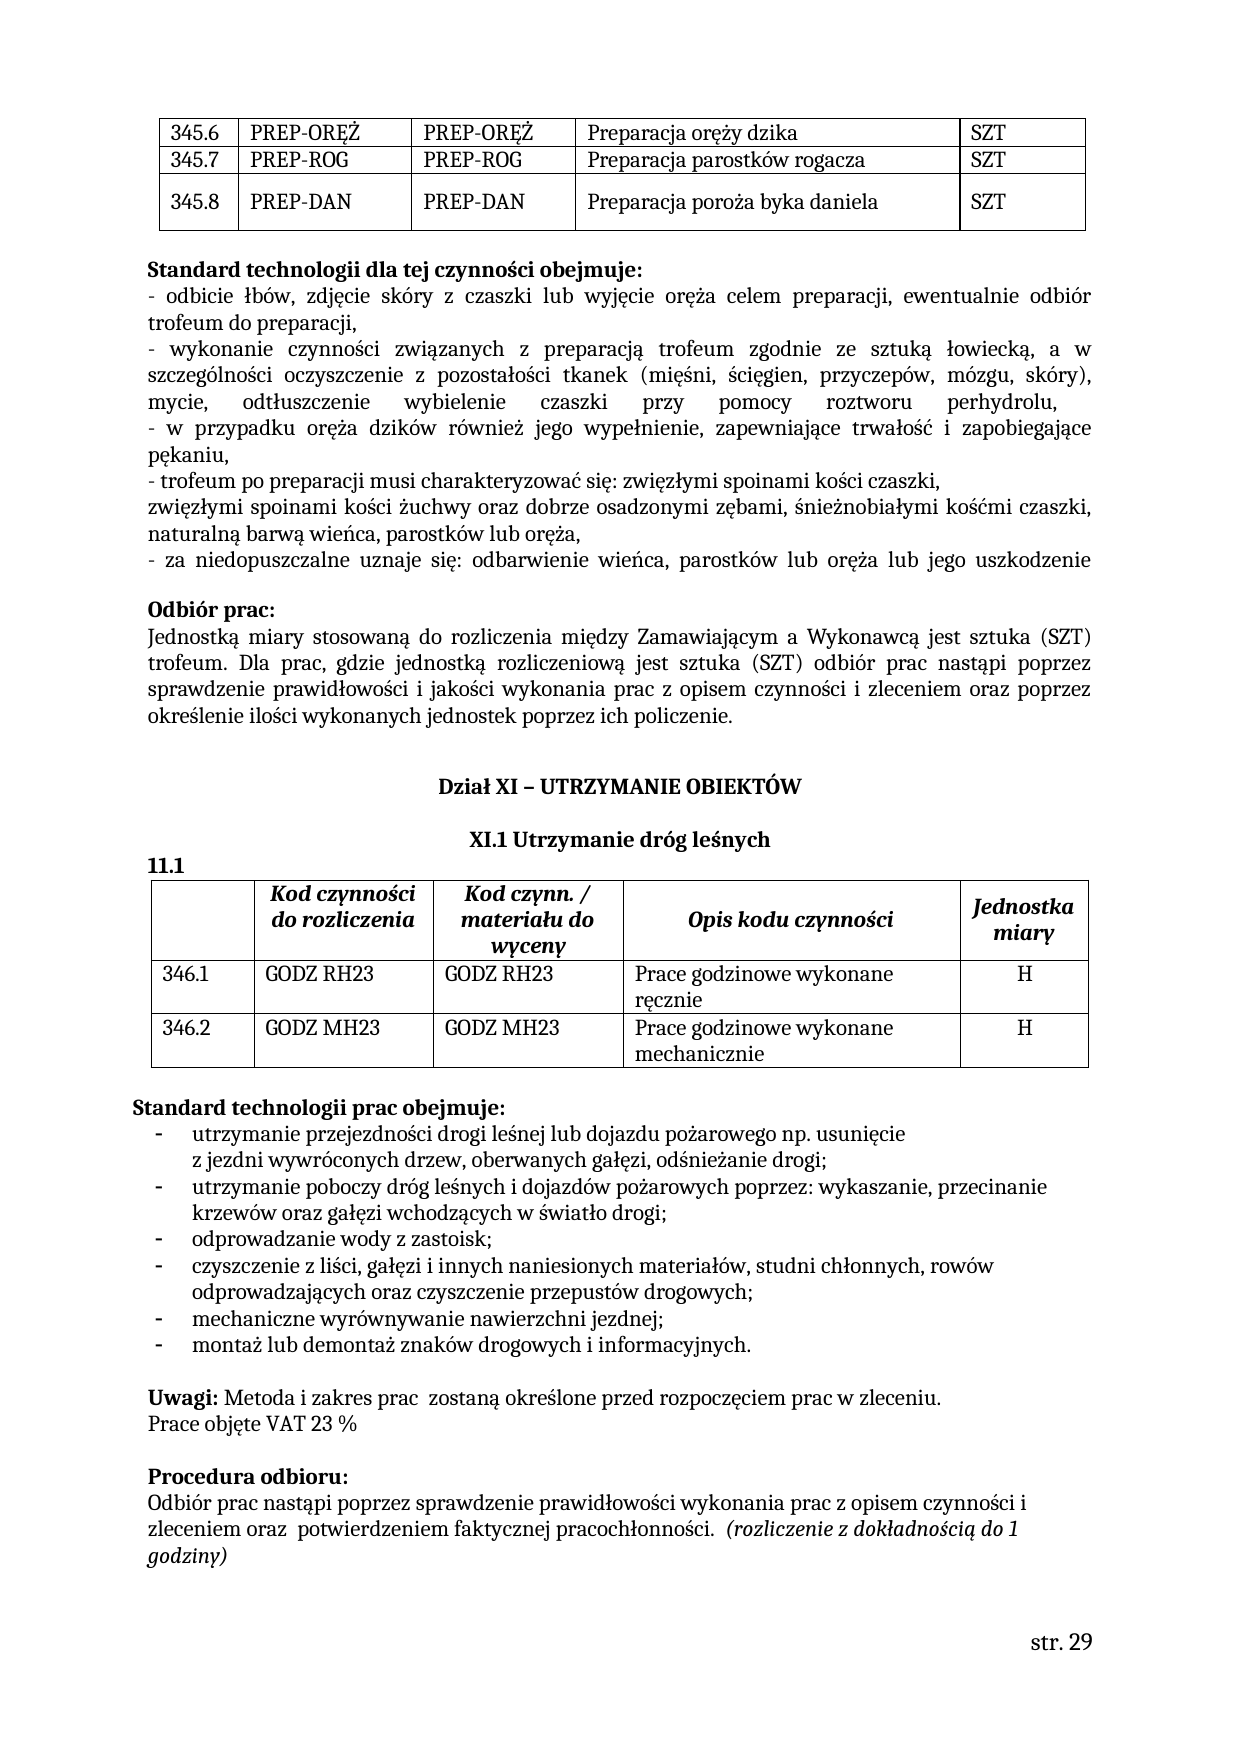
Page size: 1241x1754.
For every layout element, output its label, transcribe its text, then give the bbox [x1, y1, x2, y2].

text Procedura odbioru: [148, 1463, 1093, 1490]
table_header Jednostka miary [961, 881, 1088, 959]
table_cell Preparacja poroża byka daniela [576, 174, 959, 229]
table_cell H [961, 1014, 1088, 1067]
text - za niedopuszczalne uznaje się: odbarwienie wieńca, parostków lub oręża lub jego uszkodzenie [148, 547, 1093, 597]
table_cell GODZ RH23 [434, 961, 623, 1013]
table_header Kod czynności do rozliczenia [255, 881, 433, 959]
table_header Kod czynn. / materiału do wyceny [434, 881, 623, 959]
text Odbiór prac nastąpi poprzez sprawdzenie prawidłowości wykonania prac z opisem czynności i zleceniem oraz potwierdzeniem faktycznej pracochłonności. (rozliczenie z dokładnością do 1 godziny) [148, 1490, 1093, 1569]
text XI.1 Utrzymanie dróg leśnych [148, 827, 1093, 853]
list montaż lub demontaż znaków drogowych i informacyjnych. [155, 1332, 1093, 1358]
table_cell SZT [961, 174, 1085, 229]
table_cell PREP-ROG [412, 147, 575, 173]
table_cell Preparacja oręży dzika [576, 119, 959, 146]
table_cell SZT [961, 147, 1085, 173]
table_cell 346.2 [152, 1014, 254, 1067]
table_cell SZT [961, 119, 1085, 146]
list utrzymanie przejezdności drogi leśnej lub dojazdu pożarowego np. usunięcie z jezdni wywróconych drzew, oberwanych gałęzi, odśnieżanie drogi; [155, 1121, 1093, 1173]
table_cell H [961, 961, 1088, 1013]
text - wykonanie czynności związanych z preparacją trofeum zgodnie ze sztuką łowiecką, a w szczególności oczyszczenie z pozostałości tkanek (mięśni, ścięgien, przyczepów, mózgu, skóry), mycie, odtłuszczenie wybielenie czaszki przy pomocy roztworu perhydrolu, - w przypadku oręża dzików również jego wypełnienie, zapewniające trwałość i zapobiegające pękaniu, [148, 336, 1093, 468]
table_cell Prace godzinowe wykonane mechanicznie [624, 1014, 960, 1067]
text Prace objęte VAT 23 % [148, 1411, 1093, 1437]
text Uwagi: Metoda i zakres prac zostaną określone przed rozpoczęciem prac w zleceniu. [148, 1384, 1093, 1411]
table_cell 345.8 [160, 174, 238, 229]
table_cell PREP-DAN [412, 174, 575, 229]
table_cell PREP-DAN [239, 174, 411, 229]
list odprowadzanie wody z zastoisk; [155, 1226, 1093, 1253]
table_cell 345.7 [160, 147, 238, 173]
table_cell GODZ RH23 [255, 961, 433, 1013]
text Dział XI – UTRZYMANIE OBIEKTÓW [148, 774, 1093, 800]
table_cell PREP-ORĘŻ [239, 119, 411, 146]
table_cell PREP-ORĘŻ [412, 119, 575, 146]
table_cell Preparacja parostków rogacza [576, 147, 959, 173]
text - odbicie łbów, zdjęcie skóry z czaszki lub wyjęcie oręża celem preparacji, ewentualnie odbiór trofeum do preparacji, [148, 283, 1093, 336]
table_cell PREP-ROG [239, 147, 411, 173]
table_cell 346.1 [152, 961, 254, 1013]
text Standard technologii dla tej czynności obejmuje: [148, 257, 1093, 283]
table_cell GODZ MH23 [255, 1014, 433, 1067]
table_header [152, 881, 254, 959]
text - trofeum po preparacji musi charakteryzować się: zwięzłymi spoinami kości czaszki, [148, 468, 1093, 494]
table_cell Prace godzinowe wykonane ręcznie [624, 961, 960, 1013]
text Odbiór prac: [148, 597, 1093, 623]
table_header Opis kodu czynności [624, 881, 960, 959]
text Jednostką miary stosowaną do rozliczenia między Zamawiającym a Wykonawcą jest sztuka (SZT) trofeum. Dla prac, gdzie jednostką rozliczeniową jest sztuka (SZT) odbiór prac nastąpi poprzez sprawdzenie prawidłowości i jakości wykonania prac z opisem czynności i zleceniem oraz poprzez określenie ilości wykonanych jednostek poprzez ich policzenie. [148, 623, 1093, 729]
text zwięzłymi spoinami kości żuchwy oraz dobrze osadzonymi zębami, śnieżnobiałymi kośćmi czaszki, naturalną barwą wieńca, parostków lub oręża, [148, 494, 1093, 547]
list utrzymanie poboczy dróg leśnych i dojazdów pożarowych poprzez: wykaszanie, przecinanie krzewów oraz gałęzi wchodzących w światło drogi; [155, 1173, 1093, 1226]
text Standard technologii prac obejmuje: [133, 1094, 1093, 1121]
list czyszczenie z liści, gałęzi i innych naniesionych materiałów, studni chłonnych, rowów odprowadzających oraz czyszczenie przepustów drogowych; [155, 1253, 1093, 1305]
table_cell 345.6 [160, 119, 238, 146]
table_cell GODZ MH23 [434, 1014, 623, 1067]
list mechaniczne wyrównywanie nawierzchni jezdnej; [155, 1305, 1093, 1332]
text 11.1 [148, 853, 1093, 879]
